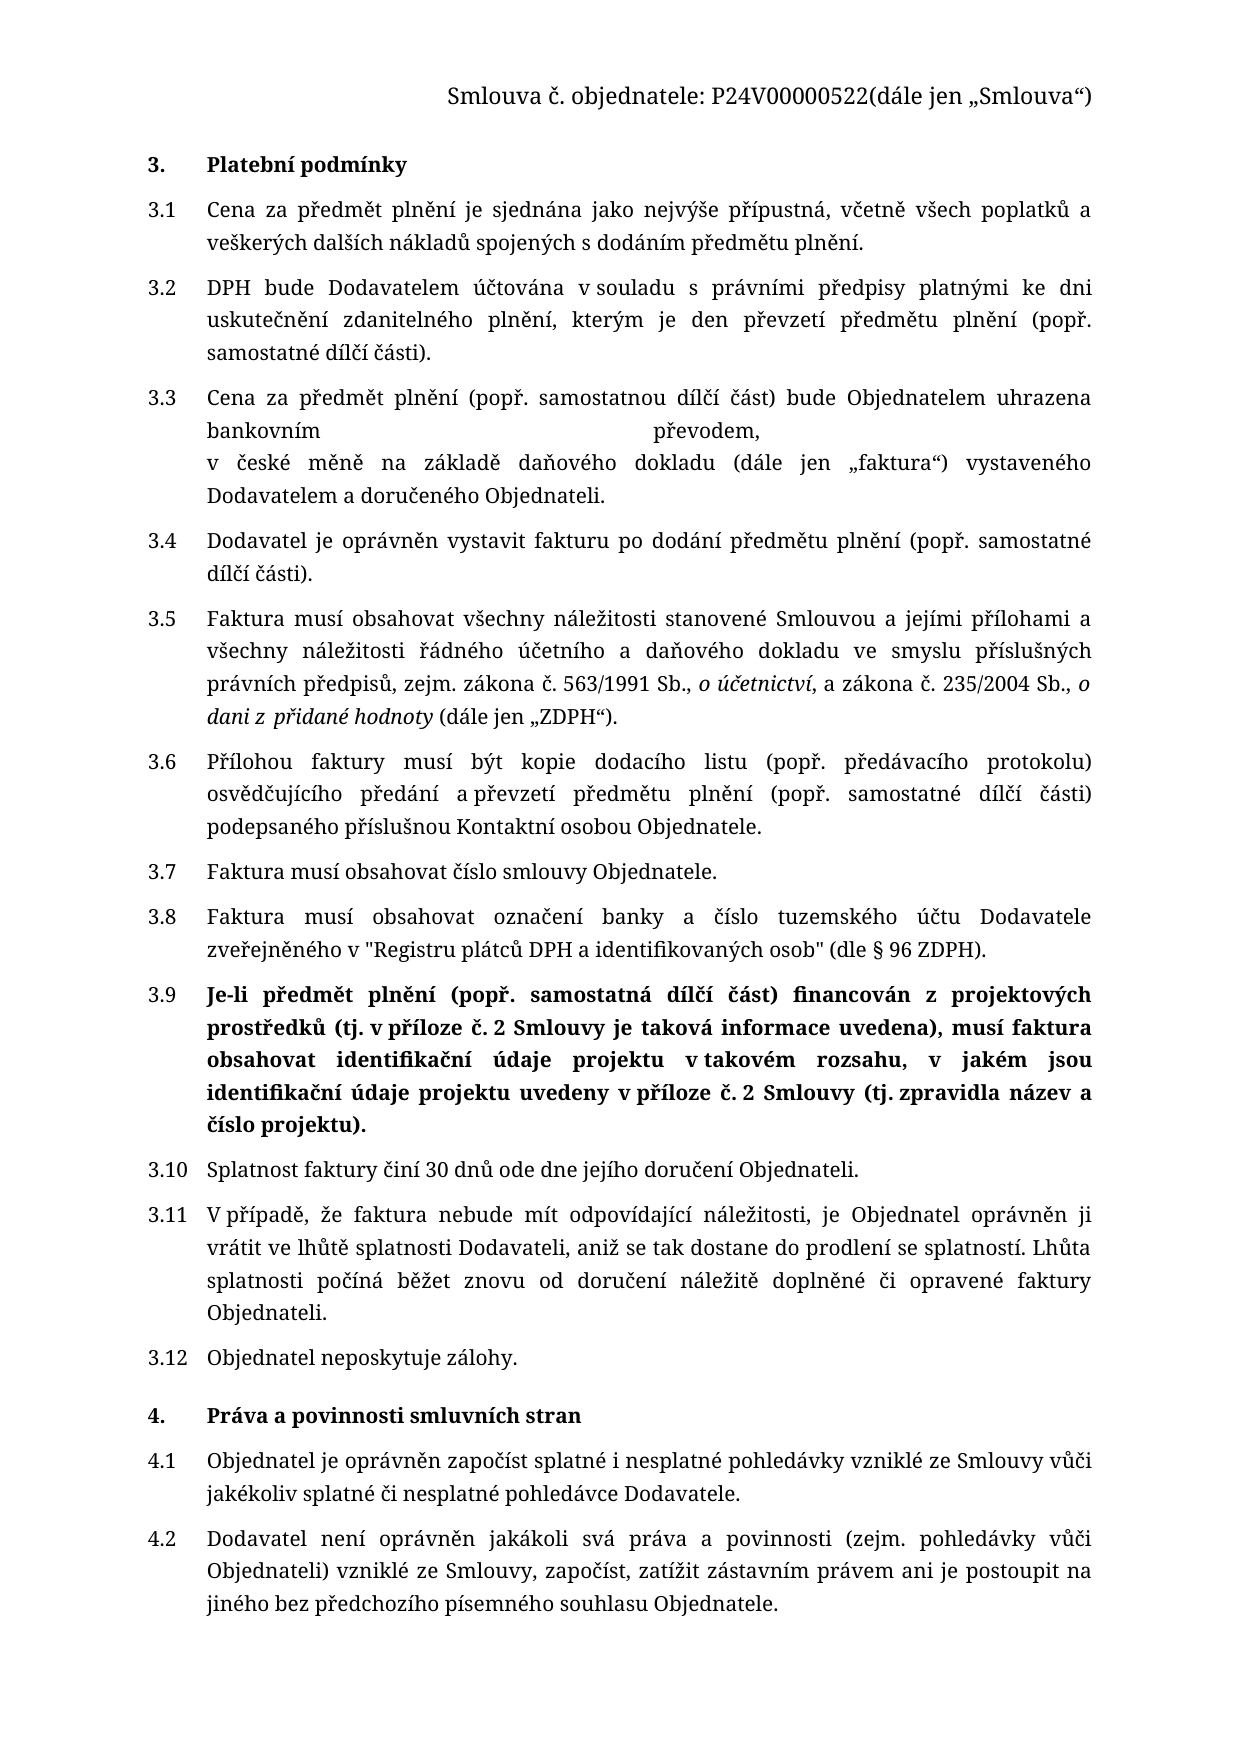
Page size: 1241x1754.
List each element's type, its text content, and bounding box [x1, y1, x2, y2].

list Faktura musí obsahovat označení banky a číslo tuzemského účtu Dodavatele zveřejněného v "Registru plátců DPH a identifikovaných osob" (dle § 96 ZDPH). [148, 902, 1093, 963]
list Objednatel neposkytuje zálohy. [148, 1343, 1093, 1372]
list Cena za předmět plnění (popř. samostatnou dílčí část) bude Objednatelem uhrazena bankovním převodem, v české měně na základě daňového dokladu (dále jen „faktura“) vystaveného Dodavatelem a doručeného Objednateli. [148, 383, 1093, 509]
list DPH bude Dodavatelem účtována v souladu s právními předpisy platnými ke dni uskutečnění zdanitelného plnění, kterým je den převzetí předmětu plnění (popř. samostatné dílčí části). [148, 273, 1093, 367]
list Dodavatel je oprávněn vystavit fakturu po dodání předmětu plnění (popř. samostatné dílčí části). [148, 526, 1093, 587]
list Splatnost faktury činí 30 dnů ode dne jejího doručení Objednateli. [148, 1156, 1093, 1184]
list Je-li předmět plnění (popř. samostatná dílčí část) financován z projektových prostředků (tj. v příloze č. 2 Smlouvy je taková informace uvedena), musí faktura obsahovat identifikační údaje projektu v takovém rozsahu, v jakém jsou identifikační údaje projektu uvedeny v příloze č. 2 Smlouvy (tj. zpravidla název a číslo projektu). [148, 980, 1093, 1139]
list Objednatel je oprávněn započíst splatné i nesplatné pohledávky vzniklé ze Smlouvy vůči jakékoliv splatné či nesplatné pohledávce Dodavatele. [148, 1446, 1093, 1507]
list V případě, že faktura nebude mít odpovídající náležitosti, je Objednatel oprávněn ji vrátit ve lhůtě splatnosti Dodavateli, aniž se tak dostane do prodlení se splatností. Lhůta splatnosti počíná běžet znovu od doručení náležitě doplněné či opravené faktury Objednateli. [148, 1201, 1093, 1327]
list Práva a povinnosti smluvních stran [148, 1401, 1093, 1429]
list Platební podmínky [148, 150, 1093, 179]
list Přílohou faktury musí být kopie dodacího listu (popř. předávacího protokolu) osvědčujícího předání a převzetí předmětu plnění (popř. samostatné dílčí části) podepsaného příslušnou Kontaktní osobou Objednatele. [148, 747, 1093, 841]
list Faktura musí obsahovat všechny náležitosti stanovené Smlouvou a jejími přílohami a všechny náležitosti řádného účetního a daňového dokladu ve smyslu příslušných právních předpisů, zejm. zákona č. 563/1991 Sb., o účetnictví, a zákona č. 235/2004 Sb., o dani z přidané hodnoty (dále jen „ZDPH“). [148, 604, 1093, 730]
list Cena za předmět plnění je sjednána jako nejvýše přípustná, včetně všech poplatků a veškerých dalších nákladů spojených s dodáním předmětu plnění. [148, 195, 1093, 256]
list Dodavatel není oprávněn jakákoli svá práva a povinnosti (zejm. pohledávky vůči Objednateli) vzniklé ze Smlouvy, započíst, zatížit zástavním právem ani je postoupit na jiného bez předchozího písemného souhlasu Objednatele. [148, 1524, 1093, 1618]
list Faktura musí obsahovat číslo smlouvy Objednatele. [148, 857, 1093, 886]
